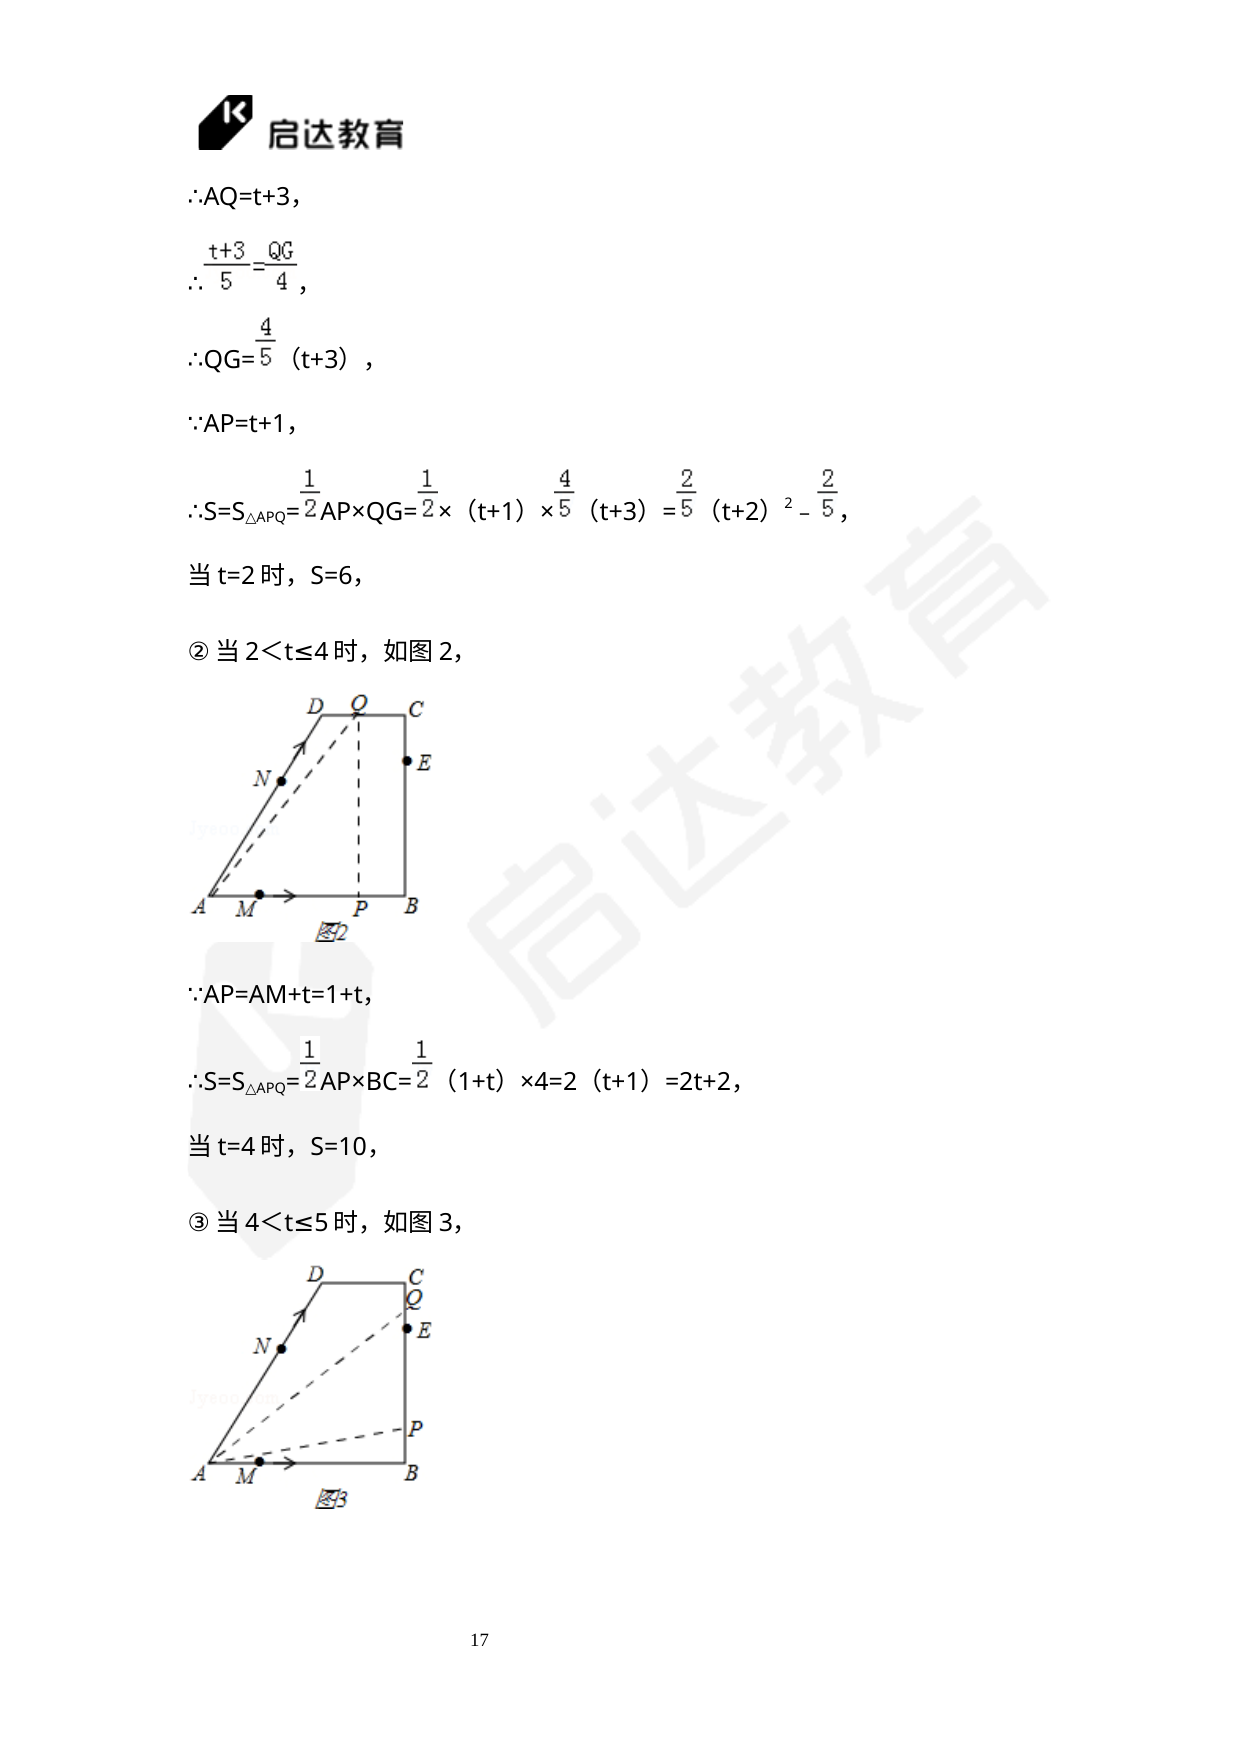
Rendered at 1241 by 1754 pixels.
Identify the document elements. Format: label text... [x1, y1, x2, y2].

text ∴， [187, 238, 1053, 303]
picture [300, 1036, 321, 1091]
picture [203, 237, 298, 293]
text ③当4＜t≤5时，如图3， [187, 1188, 1053, 1253]
picture [187, 1263, 432, 1509]
text ∵AP=AM+t=1+t， [187, 960, 1053, 1025]
text ∴QG=（t+3）， [187, 314, 1053, 379]
picture [676, 465, 697, 520]
text 当t=4时，S=10， [187, 1112, 1053, 1177]
picture [554, 465, 575, 520]
picture [417, 465, 438, 520]
picture [817, 465, 838, 520]
text ∴AQ=t+3， [187, 162, 1053, 227]
picture [300, 465, 321, 520]
text ∴S=S△APQ=AP×BC=（1+t）×4=2（t+1）=2t+2， [187, 1036, 1053, 1101]
text ∴S=S△APQ=AP×QG=×（t+1）×（t+3）=（t+2）2﹣， [187, 465, 1053, 530]
picture [255, 313, 276, 369]
text 当t=2时，S=6， [187, 541, 1053, 606]
text ∵AP=t+1， [187, 389, 1053, 454]
picture [412, 1036, 433, 1091]
text ②当2＜t≤4时，如图2， [187, 617, 1053, 682]
picture [187, 692, 432, 942]
picture [198, 95, 404, 150]
